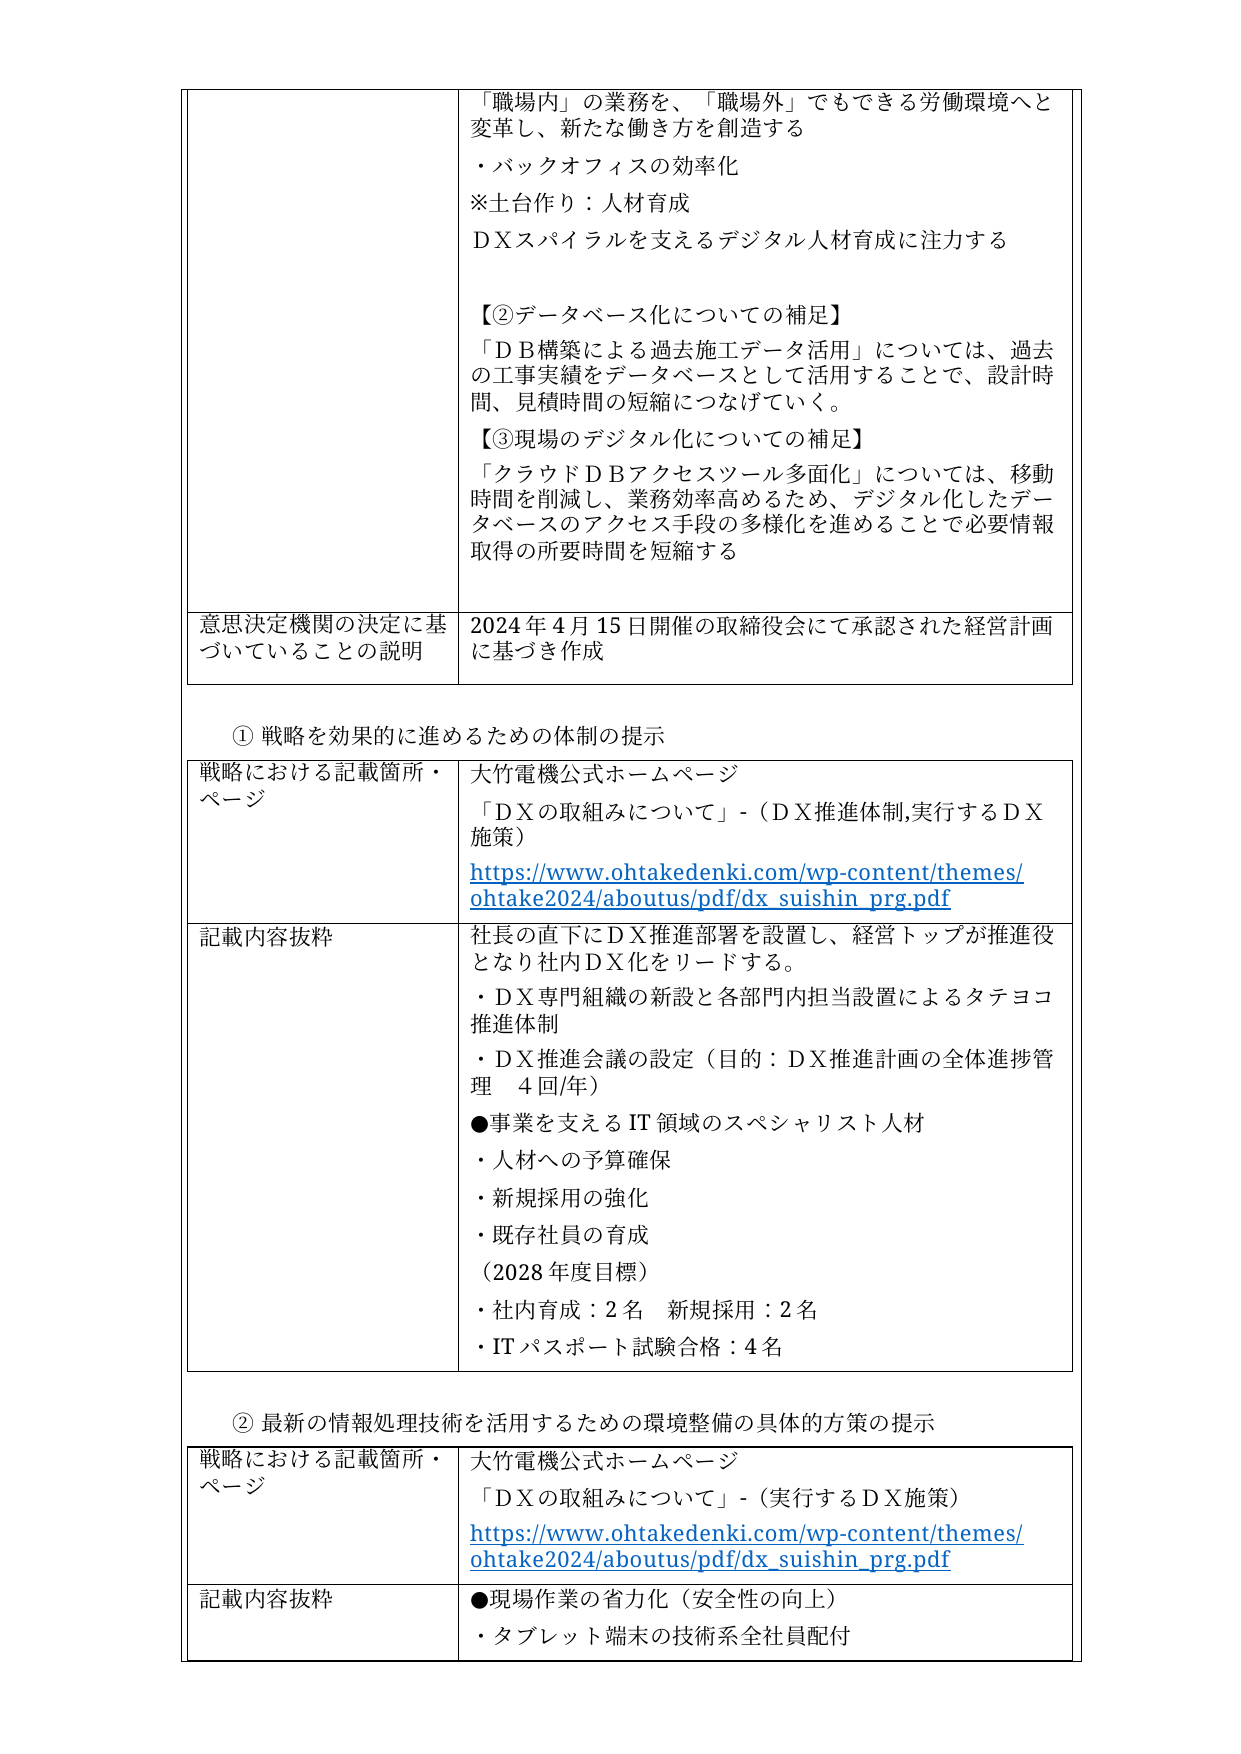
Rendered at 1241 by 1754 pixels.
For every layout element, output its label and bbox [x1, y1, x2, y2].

table_cell [182, 90, 1081, 1661]
